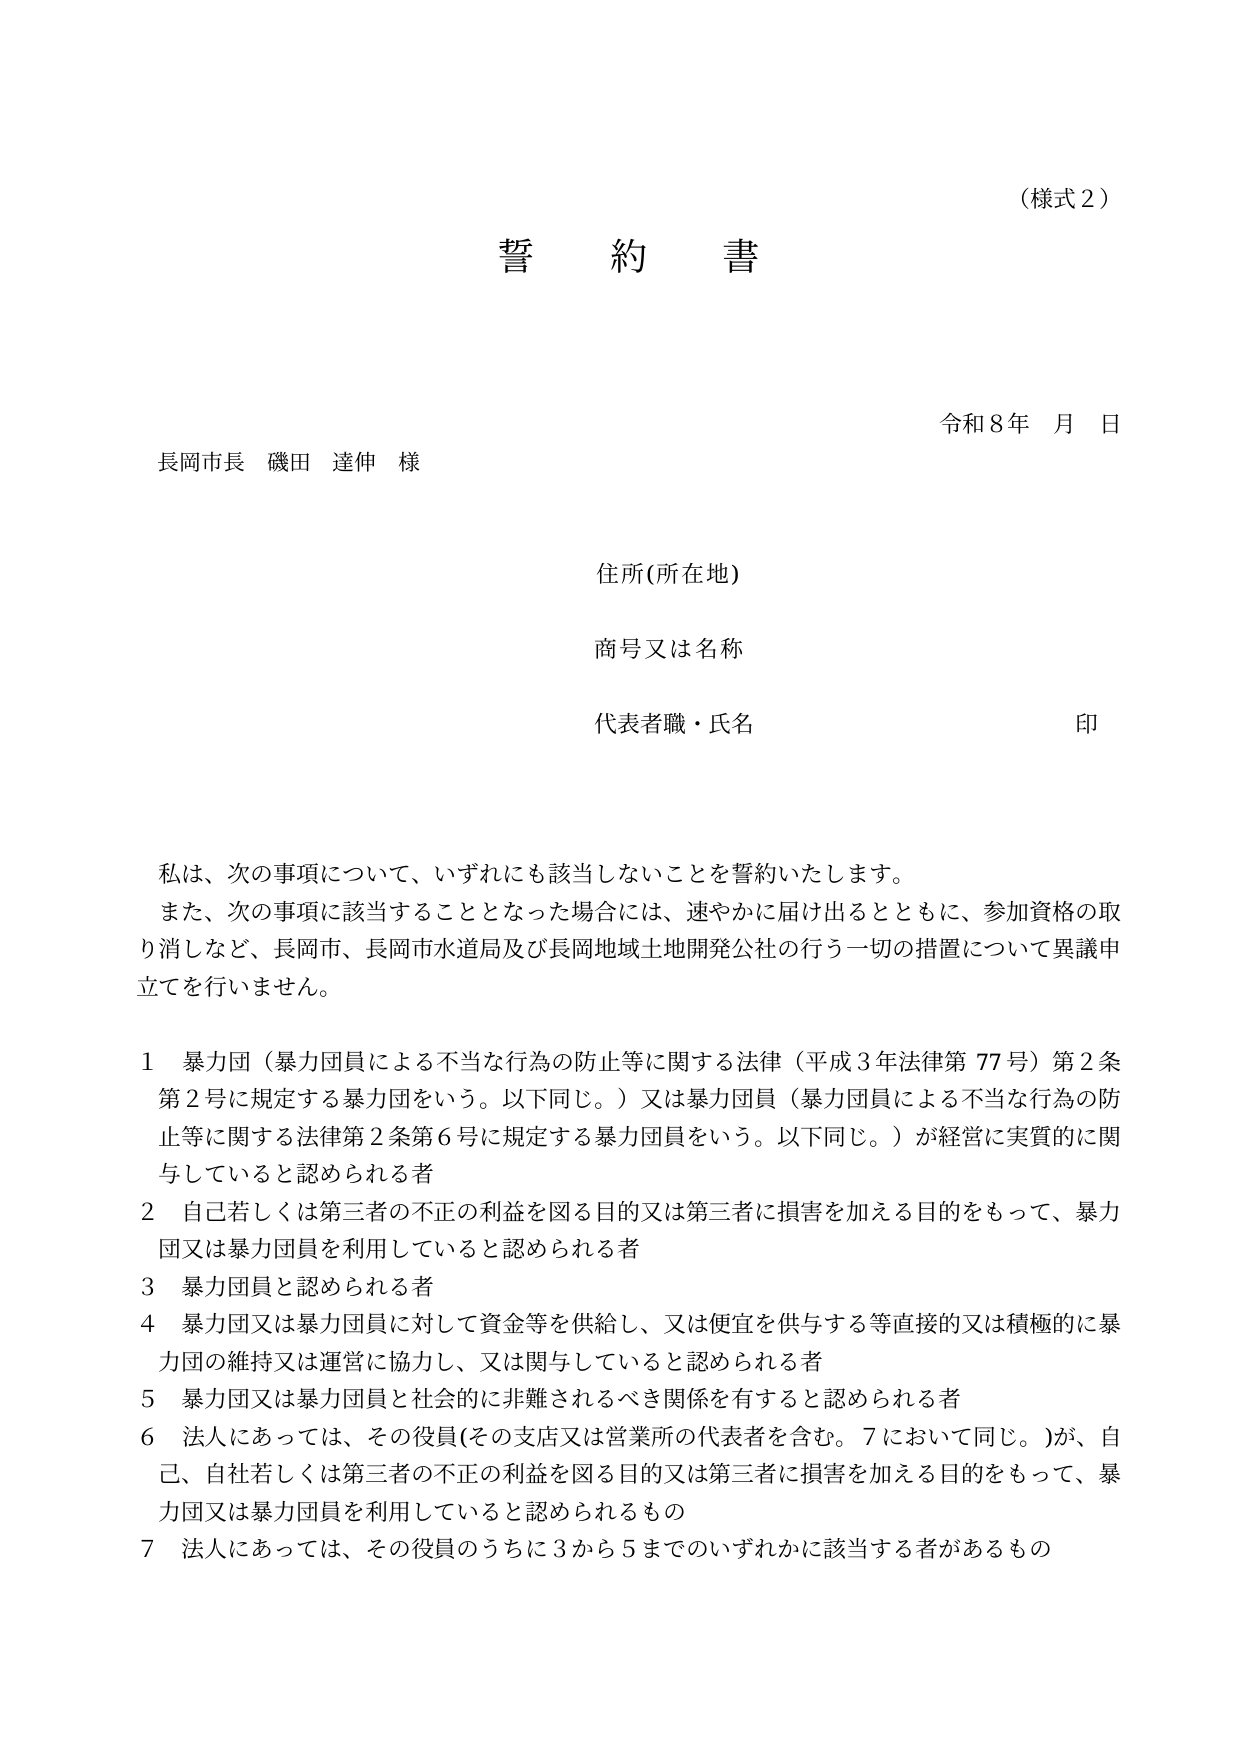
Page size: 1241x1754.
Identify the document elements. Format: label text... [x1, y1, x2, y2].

text ７ 法人にあっては、その役員のうちに３から５までのいずれかに該当する者があるもの [136, 1529, 1122, 1567]
text ５ 暴力団又は暴力団員と社会的に非難されるべき関係を有すると認められる者 [136, 1379, 1122, 1417]
text 代表者職・氏名 印 [136, 704, 1122, 742]
text 誓 約 書 [136, 217, 1122, 292]
text ６ 法人にあっては、その役員(その支店又は営業所の代表者を含む。７において同じ。)が、自己、自社若しくは第三者の不正の利益を図る目的又は第三者に損害を加える目的をもって、暴力団又は暴力団員を利用していると認められるもの [136, 1417, 1122, 1529]
text ２ 自己若しくは第三者の不正の利益を図る目的又は第三者に損害を加える目的をもって、暴力団又は暴力団員を利用していると認められる者 [136, 1192, 1122, 1267]
text 長岡市長 磯田 達伸 様 [136, 442, 1184, 479]
text 住所(所在地) [136, 554, 1122, 592]
text １ 暴力団（暴力団員による不当な行為の防止等に関する法律（平成３年法律第77号）第２条第２号に規定する暴力団をいう。以下同じ。）又は暴力団員（暴力団員による不当な行為の防止等に関する法律第２条第６号に規定する暴力団員をいう。以下同じ。）が経営に実質的に関与していると認められる者 [136, 1042, 1122, 1192]
text 令和８年 月 日 [136, 404, 1122, 442]
text ４ 暴力団又は暴力団員に対して資金等を供給し、又は便宜を供与する等直接的又は積極的に暴力団の維持又は運営に協力し、又は関与していると認められる者 [136, 1304, 1122, 1379]
text ３ 暴力団員と認められる者 [136, 1267, 1122, 1304]
text また、次の事項に該当することとなった場合には、速やかに届け出るとともに、参加資格の取り消しなど、長岡市、長岡市水道局及び長岡地域土地開発公社の行う一切の措置について異議申立てを行いません。 [136, 892, 1122, 1004]
text 商号又は名称 [136, 629, 1122, 667]
text 私は、次の事項について、いずれにも該当しないことを誓約いたします。 [136, 854, 1122, 892]
text （様式２） [136, 179, 1122, 217]
